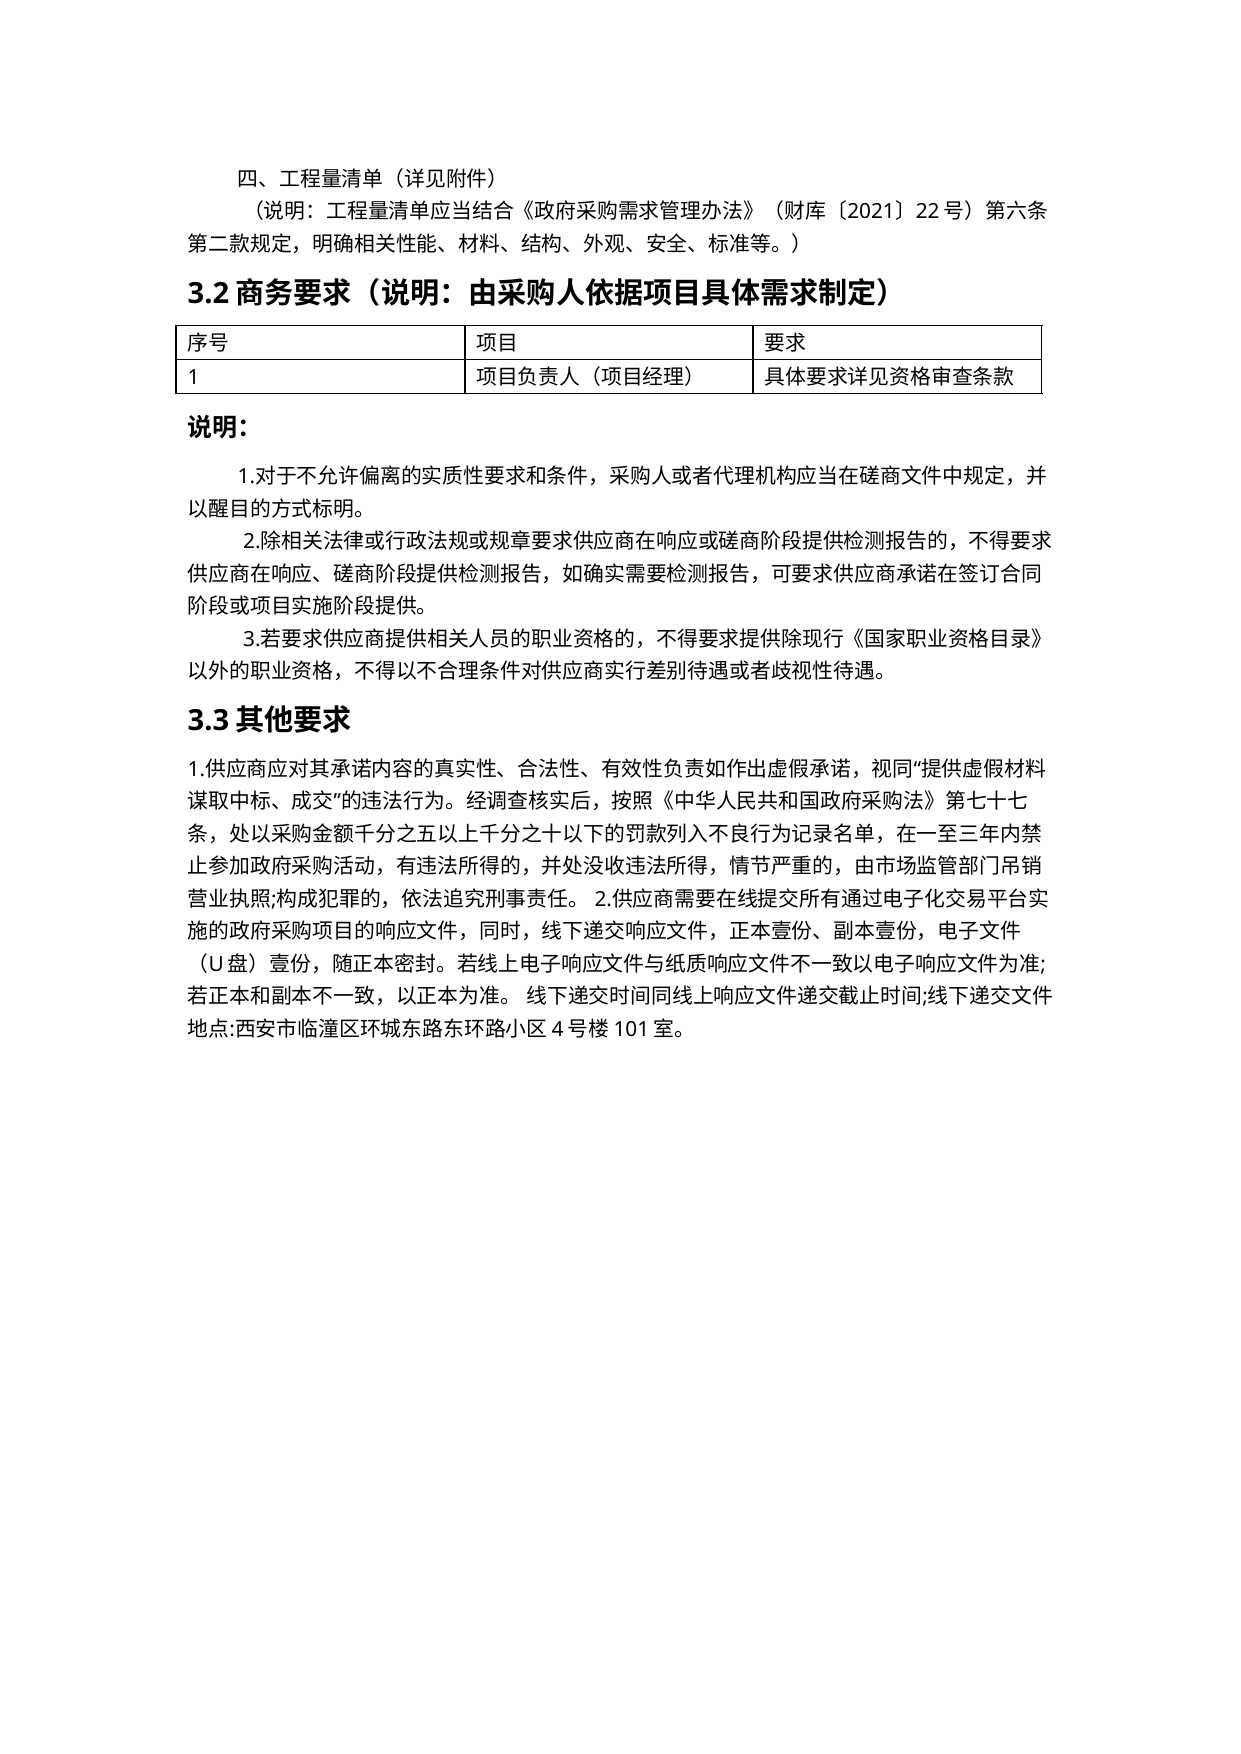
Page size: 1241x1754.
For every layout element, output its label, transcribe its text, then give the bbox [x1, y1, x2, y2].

text 3.若要求供应商提供相关人员的职业资格的，不得要求提供除现行《国家职业资格目录》以外的职业资格，不得以不合理条件对供应商实行差别待遇或者歧视性待遇。 [187, 622, 1053, 687]
table_cell 1 [177, 360, 464, 393]
text 1.供应商应对其承诺内容的真实性、合法性、有效性负责如作出虚假承诺，视同“提供虚假材料谋取中标、成交”的违法行为。经调查核实后，按照《中华人民共和国政府采购法》第七十七条，处以采购金额千分之五以上千分之十以下的罚款列入不良行为记录名单，在一至三年内禁止参加政府采购活动，有违法所得的，并处没收违法所得，情节严重的，由市场监管部门吊销营业执照;构成犯罪的，依法追究刑事责任。 2.供应商需要在线提交所有通过电子化交易平台实施的政府采购项目的响应文件，同时，线下递交响应文件，正本壹份、副本壹份，电子文件（U盘）壹份，随正本密封。若线上电子响应文件与纸质响应文件不一致以电子响应文件为准;若正本和副本不一致，以正本为准。 线下递交时间同线上响应文件递交截止时间;线下递交文件地点:西安市临潼区环城东路东环路小区4号楼101室。 [187, 752, 1053, 1044]
text 四、工程量清单（详见附件） [187, 162, 1053, 194]
text 1.对于不允许偏离的实质性要求和条件，采购人或者代理机构应当在磋商文件中规定，并以醒目的方式标明。 [187, 459, 1053, 524]
table_cell 项目负责人（项目经理） [466, 360, 752, 393]
text 2.除相关法律或行政法规或规章要求供应商在响应或磋商阶段提供检测报告的，不得要求供应商在响应、磋商阶段提供检测报告，如确实需要检测报告，可要求供应商承诺在签订合同阶段或项目实施阶段提供。 [187, 524, 1053, 622]
text 说明： [187, 394, 1053, 459]
table_header 项目 [466, 326, 752, 358]
text 3.3其他要求 [187, 687, 1053, 752]
text （说明：工程量清单应当结合《政府采购需求管理办法》（财库〔2021〕22号）第六条第二款规定，明确相关性能、材料、结构、外观、安全、标准等。） [187, 194, 1053, 259]
table_cell 具体要求详见资格审查条款 [754, 360, 1041, 393]
text 3.2商务要求（说明：由采购人依据项目具体需求制定） [187, 259, 1053, 324]
table_header 序号 [177, 326, 464, 358]
table_header 要求 [754, 326, 1041, 358]
